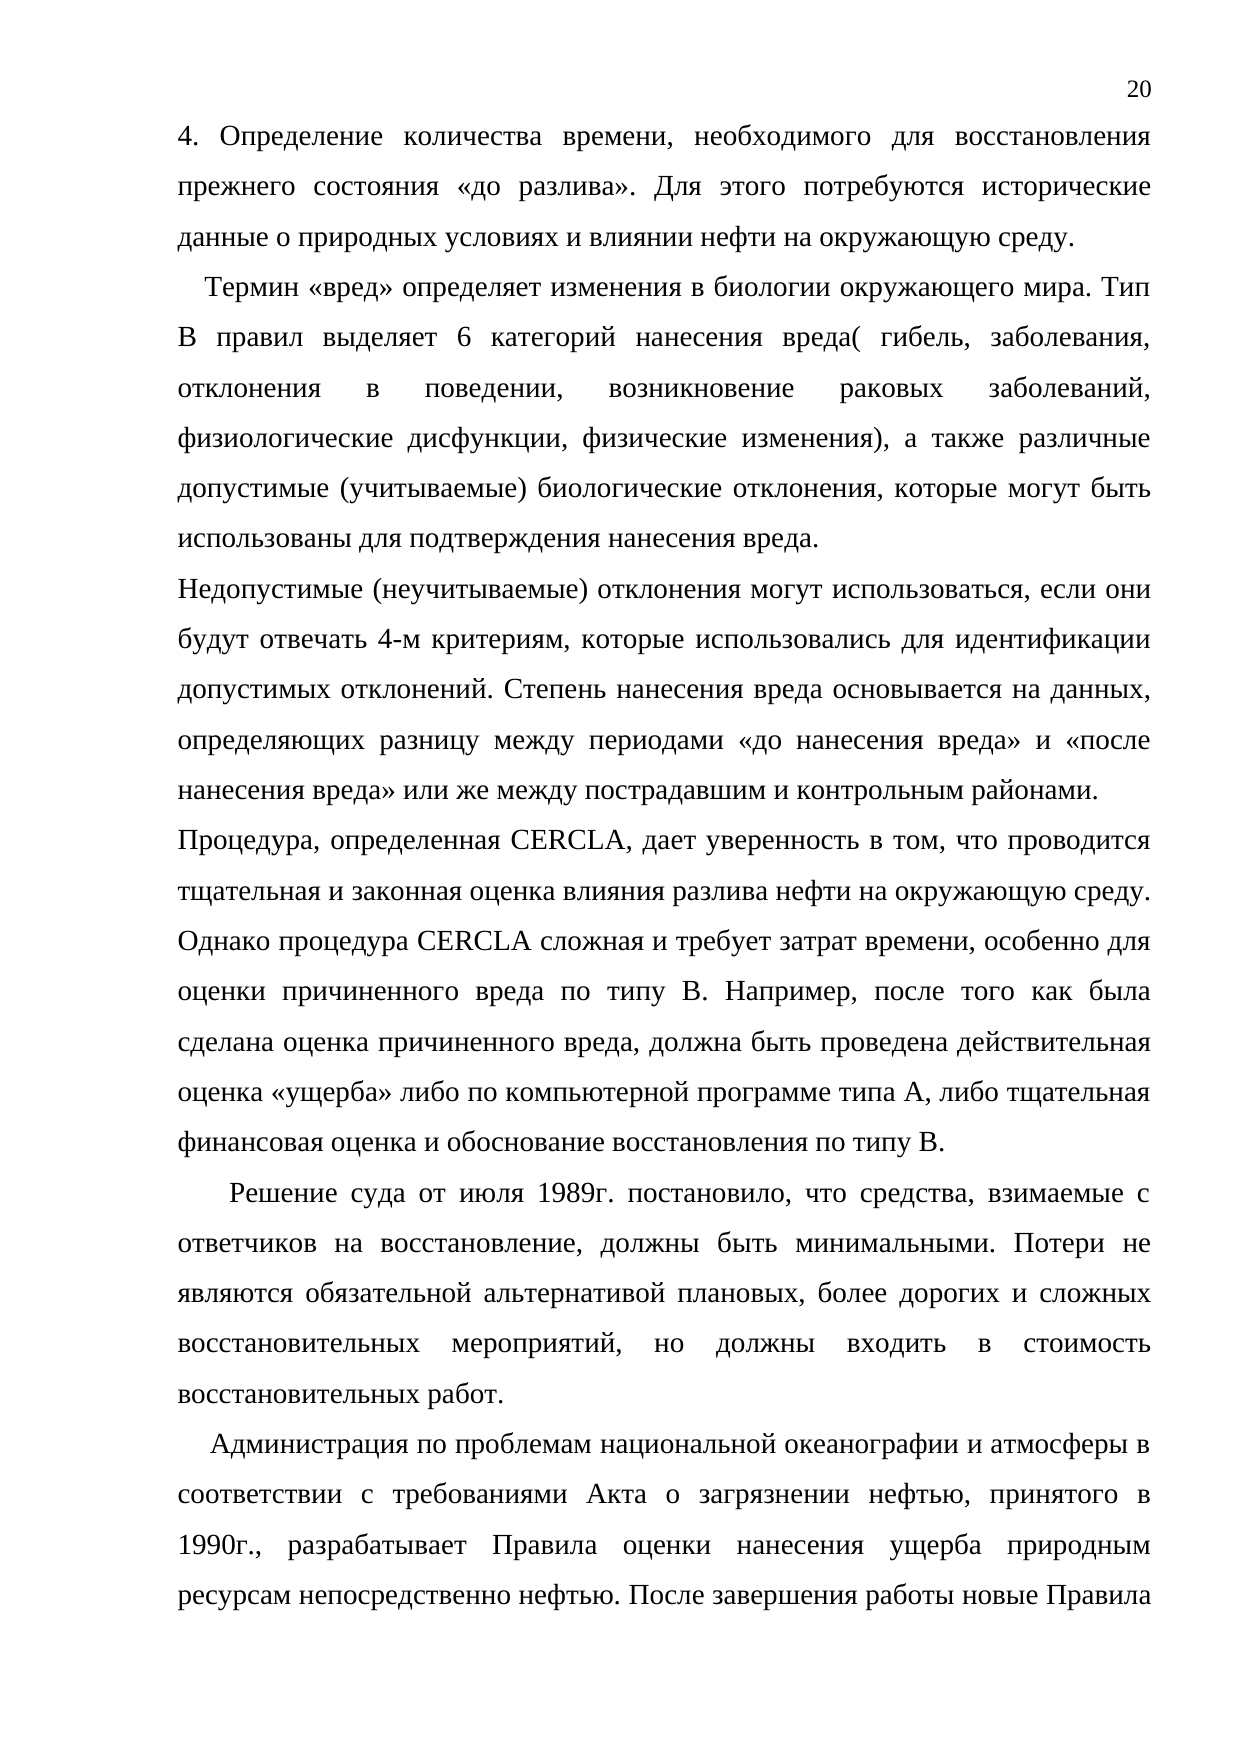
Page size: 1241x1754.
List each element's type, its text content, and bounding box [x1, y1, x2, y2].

text Решение суда от июля 1989г. постановило, что средства, взимаемые с ответчиков на восстановление, должны быть минимальными. Потери не являются обязательной альтернативой плановых, более дорогих и сложных восстановительных мероприятий, но должны входить в стоимость восстановительных работ. [177, 1175, 1152, 1409]
text Термин «вред» определяет изменения в биологии окружающего мира. Тип В правил выделяет 6 категорий нанесения вреда( гибель, заболевания, отклонения в поведении, возникновение раковых заболеваний, физиологические дисфункции, физические изменения), а также различные допустимые (учитываемые) биологические отклонения, которые могут быть использованы для подтверждения нанесения вреда. [177, 269, 1152, 554]
text Недопустимые (неучитываемые) отклонения могут использоваться, если они будут отвечать 4-м критериям, которые использовались для идентификации допустимых отклонений. Степень нанесения вреда основывается на данных, определяющих разницу между периодами «до нанесения вреда» и «после нанесения вреда» или же между пострадавшим и контрольным районами. [177, 571, 1152, 806]
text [177, 1426, 1152, 1611]
text 4. Определение количества времени, необходимого для восстановления прежнего состояния «до разлива». Для этого потребуются исторические данные о природных условиях и влиянии нефти на окружающую среду. [177, 118, 1152, 252]
text Процедура, определенная CERCLA, дает уверенность в том, что проводится тщательная и законная оценка влияния разлива нефти на окружающую среду. Однако процедура CERCLA сложная и требует затрат времени, особенно для оценки причиненного вреда по типу В. Например, после того как была сделана оценка причиненного вреда, должна быть проведена действительная оценка «ущерба» либо по компьютерной программе типа А, либо тщательная финансовая оценка и обоснование восстановления по типу В. [177, 822, 1152, 1158]
